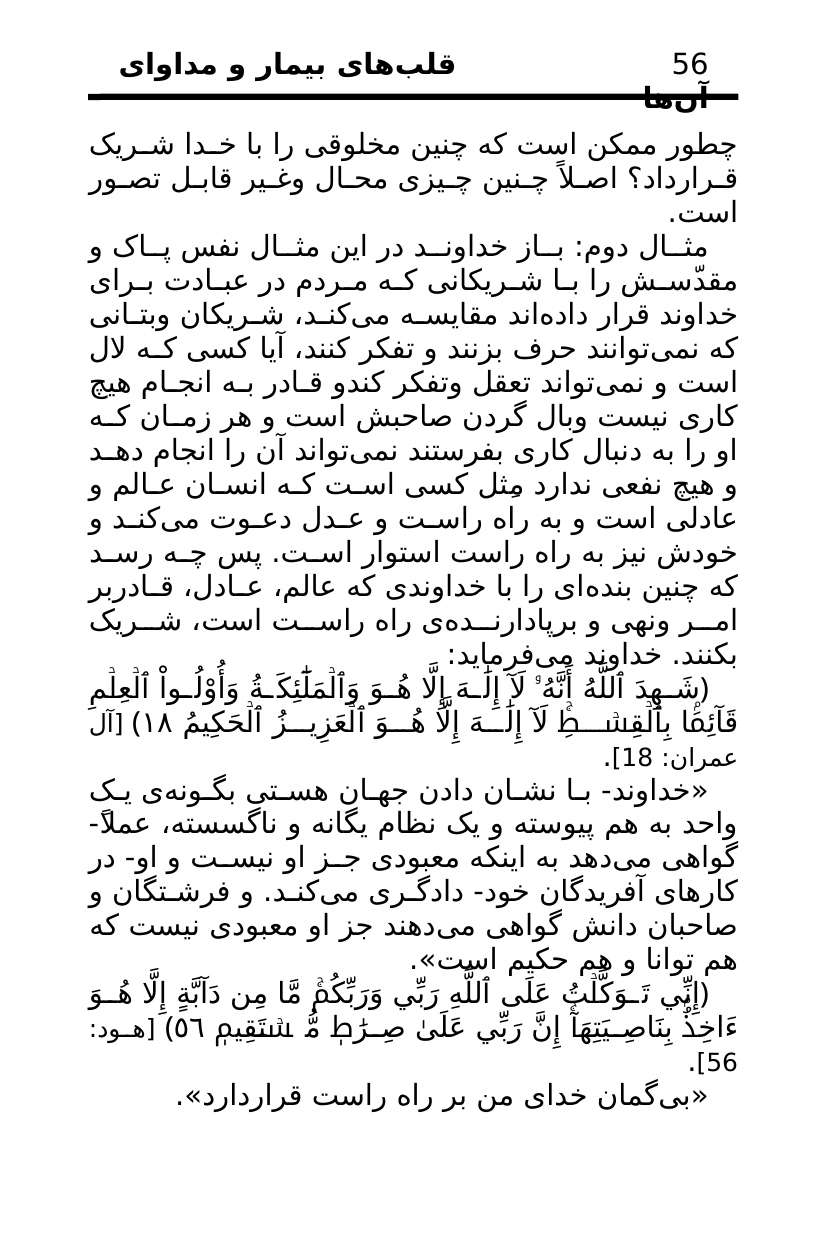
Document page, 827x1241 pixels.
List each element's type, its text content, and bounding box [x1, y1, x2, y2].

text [89, 128, 738, 229]
text مثال دوم‌: باز خداوند در این مثال نفس پاک و مقدّسش را با شریکانی که مردم در عبادت برای خداوند قرار داده‌اند مقایسه می‌کند، شریکان وبتانی که نمی‌توانند حرف بزنند و تفکر کنند، آیا کسی که لال است و نمی‌تواند تعقل وتفکر کندو قادر به انجام هیچ کاری نیست وبال گردن صاحبش است و هر زمان که او را به دنبال کاری بفرستند نمی‌تواند آن را انجام دهد و هیچ نفعی ندارد مِثل کسی است که انسان عالم و عادلی است و به راه راست و عدل دعوت می‌کند و خودش نیز به راه راست استوار است. پس چه رسد که چنین بنده‌ای را با خداوندی که عالم، عادل، قادربر امر ونهی و برپادارنده‌ی راه راست است، شریک بکنند. خداوند می‌فرماید: [89, 229, 738, 671]
text «خداوند- با نشان دادن جهان هستی بگونه‌ی یک واحد به هم پیوسته و یک نظام یگانه و ناگسسته، عملاً- گواهی می‌دهد به اینکه معبودی جز او نیست و او- در کارهای آفریدگان خود- دادگری می‌کند. و فرشتگان و صاحبان دانش گواهی می‌دهند جز او معبودی نیست که هم توانا و هم حکیم است». [89, 773, 738, 977]
text ﴿إِنِّي تَوَكَّلۡتُ عَلَى ٱللَّهِ رَبِّي وَرَبِّكُمۚ مَّا مِن دَآبَّةٍ إِلَّا هُوَ ءَاخِذُۢ بِنَاصِيَتِهَآۚ إِنَّ رَبِّي عَلَىٰ صِرَٰطٖ مُّسۡتَقِيمٖ ٥٦﴾ [هود: 56]. [89, 977, 738, 1078]
text ﴿شَهِدَ ٱللَّهُ أَنَّهُۥ لَآ إِلَٰهَ إِلَّا هُوَ وَٱلۡمَلَٰٓئِكَةُ وَأُوْلُواْ ٱلۡعِلۡمِ قَآئِمَۢا بِٱلۡقِسۡطِۚ لَآ إِلَٰهَ إِلَّا هُوَ ٱلۡعَزِيزُ ٱلۡحَكِيمُ ١٨﴾ [آل عمران: 18]. [89, 671, 738, 773]
text «بی‌گمان خدای من بر راه راست قراردارد». [89, 1078, 738, 1112]
